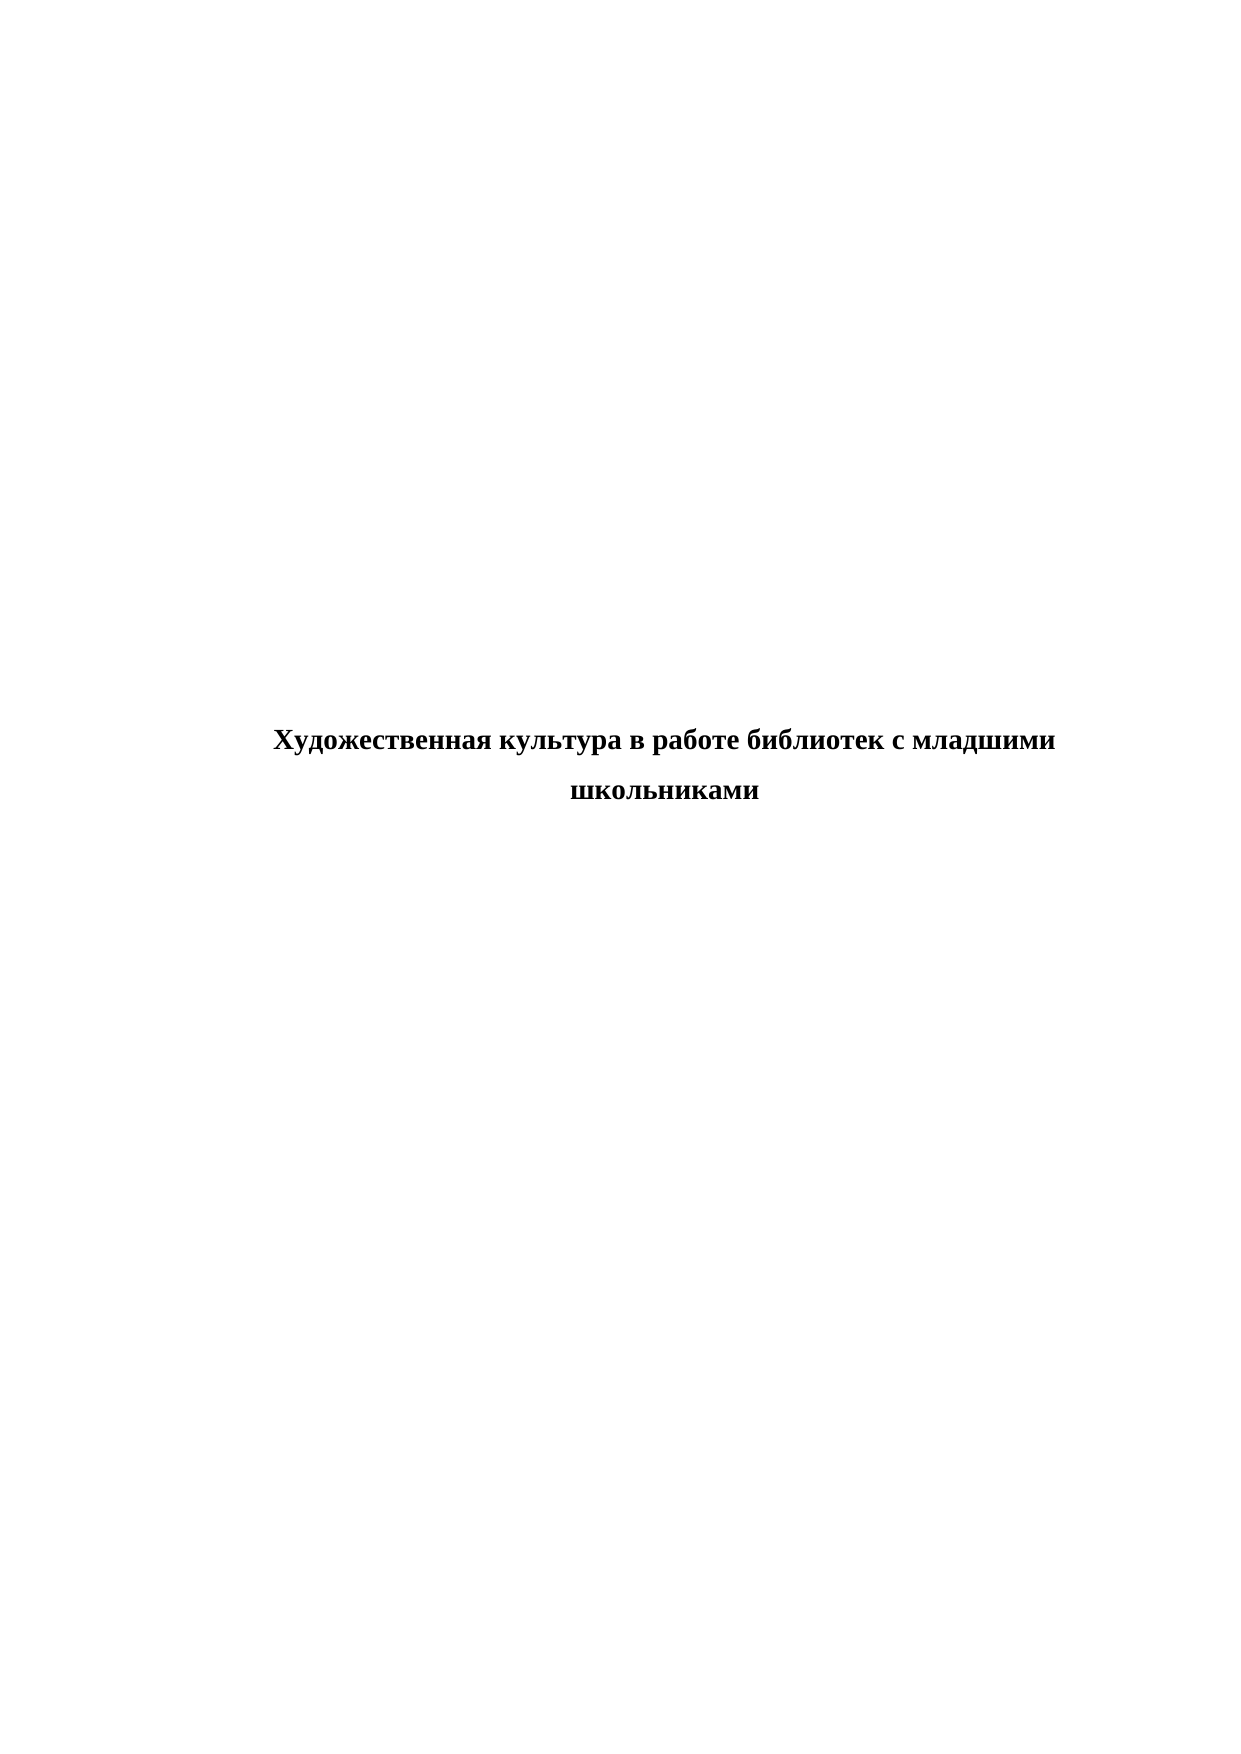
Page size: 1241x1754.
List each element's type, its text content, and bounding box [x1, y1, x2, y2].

text Художественная культура в работе библиотек с младшими школьниками [177, 722, 1152, 806]
